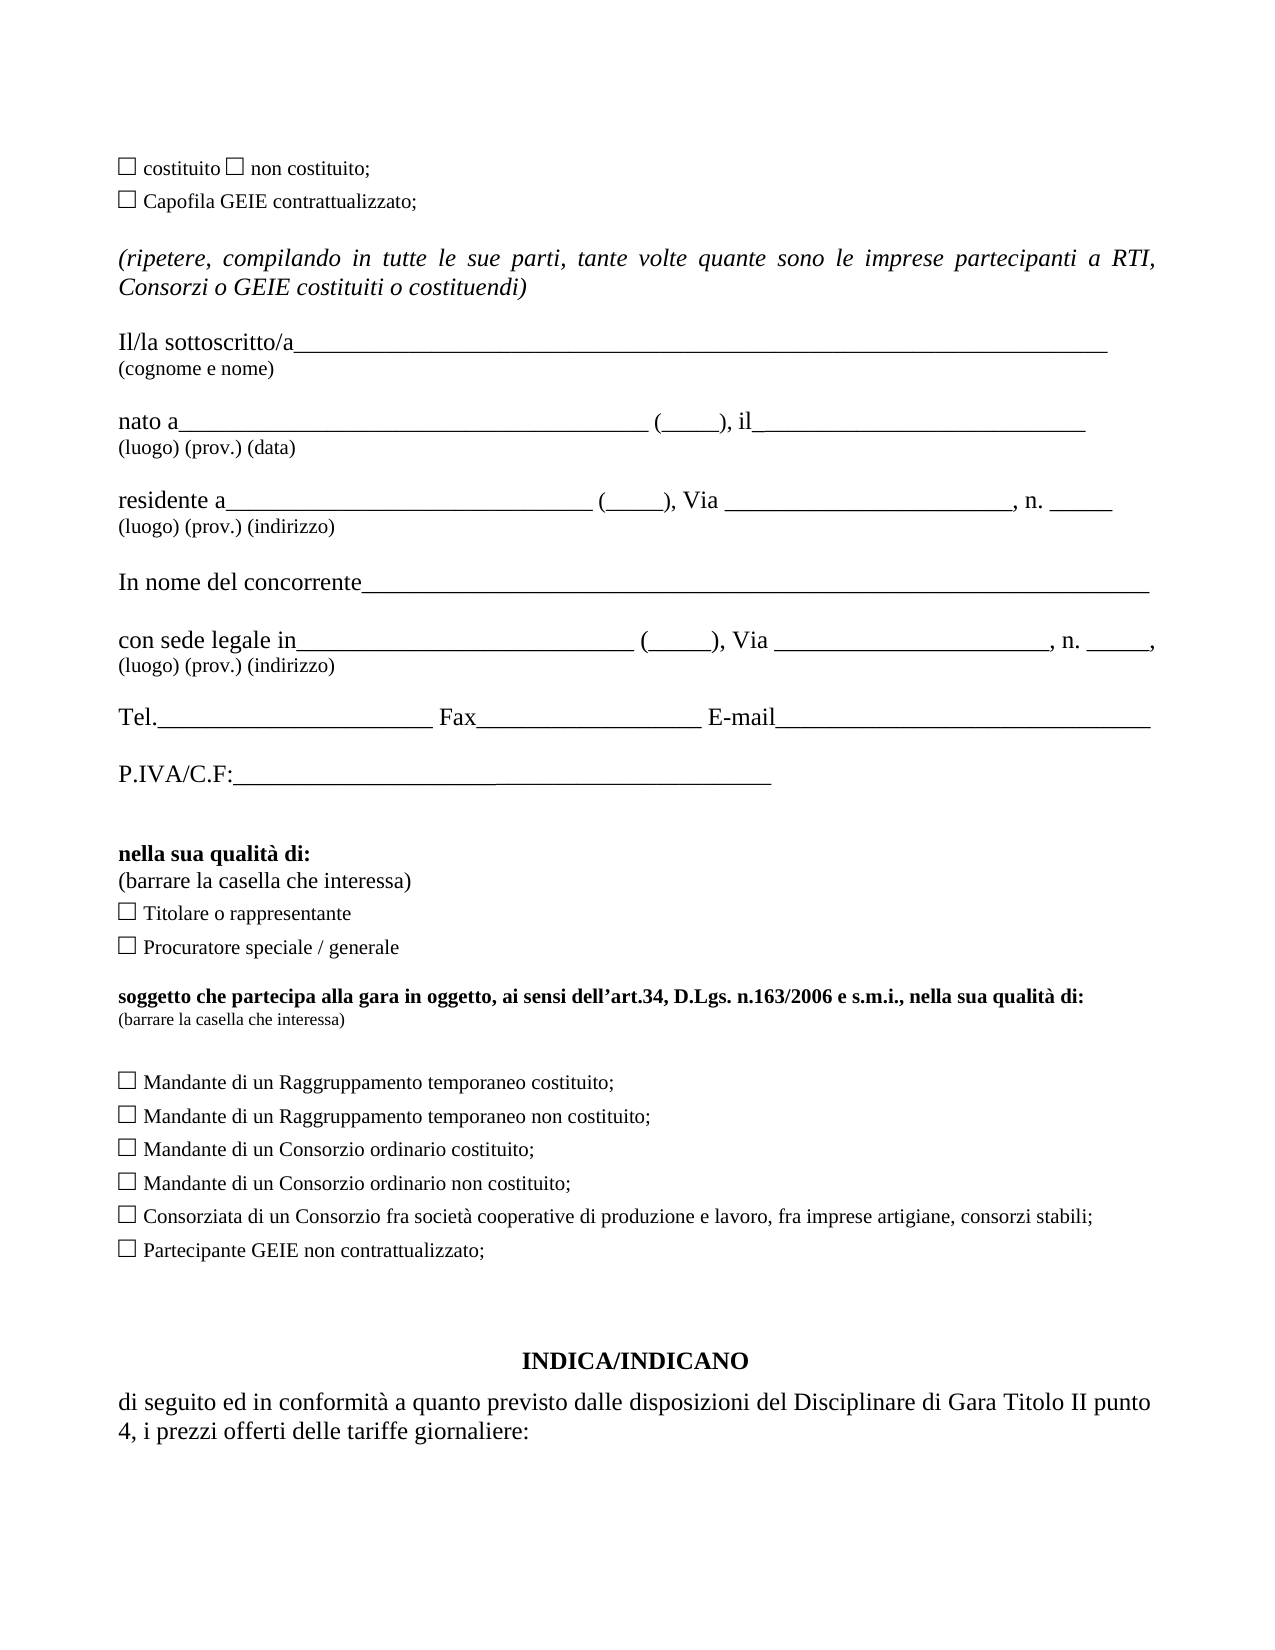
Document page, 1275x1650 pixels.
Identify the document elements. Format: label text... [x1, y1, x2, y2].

text □ Partecipante GEIE non contrattualizzato; [118, 1230, 1157, 1263]
text P.IVA/C.F:_____________________________________________ [118, 759, 1157, 788]
text soggetto che partecipa alla gara in oggetto, ai sensi dell’art.34, D.Lgs. n.163/2006 e s.m.i., nella sua qualità di: [118, 984, 1157, 1008]
text nato a_________________________________________ (_____), il_____________________________ [118, 406, 1157, 435]
text □ Mandante di un Consorzio ordinario costituito; [118, 1129, 1157, 1163]
text (barrare la casella che interessa) [118, 1008, 1157, 1029]
text □ Mandante di un Raggruppamento temporaneo costituito; [118, 1062, 1157, 1096]
text (cognome e nome) [118, 356, 1157, 380]
text In nome del concorrente_______________________________________________________________ [118, 567, 1157, 596]
text con sede legale in___________________________ (_____), Via ______________________, n. _____, [118, 625, 1157, 653]
text di seguito ed in conformità a quanto previsto dalle disposizioni del Disciplinare di Gara Titolo II punto 4, i prezzi offerti delle tariffe giornaliere: [118, 1387, 1153, 1445]
text nella sua qualità di: [118, 841, 1157, 867]
text □ Mandante di un Raggruppamento temporaneo non costituito; [118, 1096, 1157, 1129]
text (luogo) (prov.) (indirizzo) [118, 653, 1157, 677]
text Tel.______________________ Fax__________________ E-mail______________________________ [118, 702, 1157, 730]
text □ Mandante di un Consorzio ordinario non costituito; [118, 1163, 1157, 1196]
text INDICA/INDICANO [118, 1346, 1153, 1375]
text (barrare la casella che interessa) [118, 867, 1157, 893]
text □ Procuratore speciale / generale [118, 927, 1157, 960]
text (ripetere, compilando in tutte le sue parti, tante volte quante sono le imprese partecipanti a RTI, Consorzi o GEIE costituiti o costituendi) [118, 243, 1157, 301]
text (luogo) (prov.) (indirizzo) [118, 514, 1157, 538]
text □ costituito □ non costituito; [118, 148, 1157, 181]
text residente a________________________________ (_____), Via _______________________, n. _____ [118, 486, 1157, 514]
text □ Consorziata di un Consorzio fra società cooperative di produzione e lavoro, fra imprese artigiane, consorzi stabili; [118, 1196, 1157, 1230]
text □ Capofila GEIE contrattualizzato; [118, 181, 1157, 215]
text □ Titolare o rappresentante [118, 893, 1157, 927]
text (luogo) (prov.) (data) [118, 435, 1157, 459]
text Il/la sottoscritto/a_______________________________________________________________________ [118, 327, 1157, 356]
